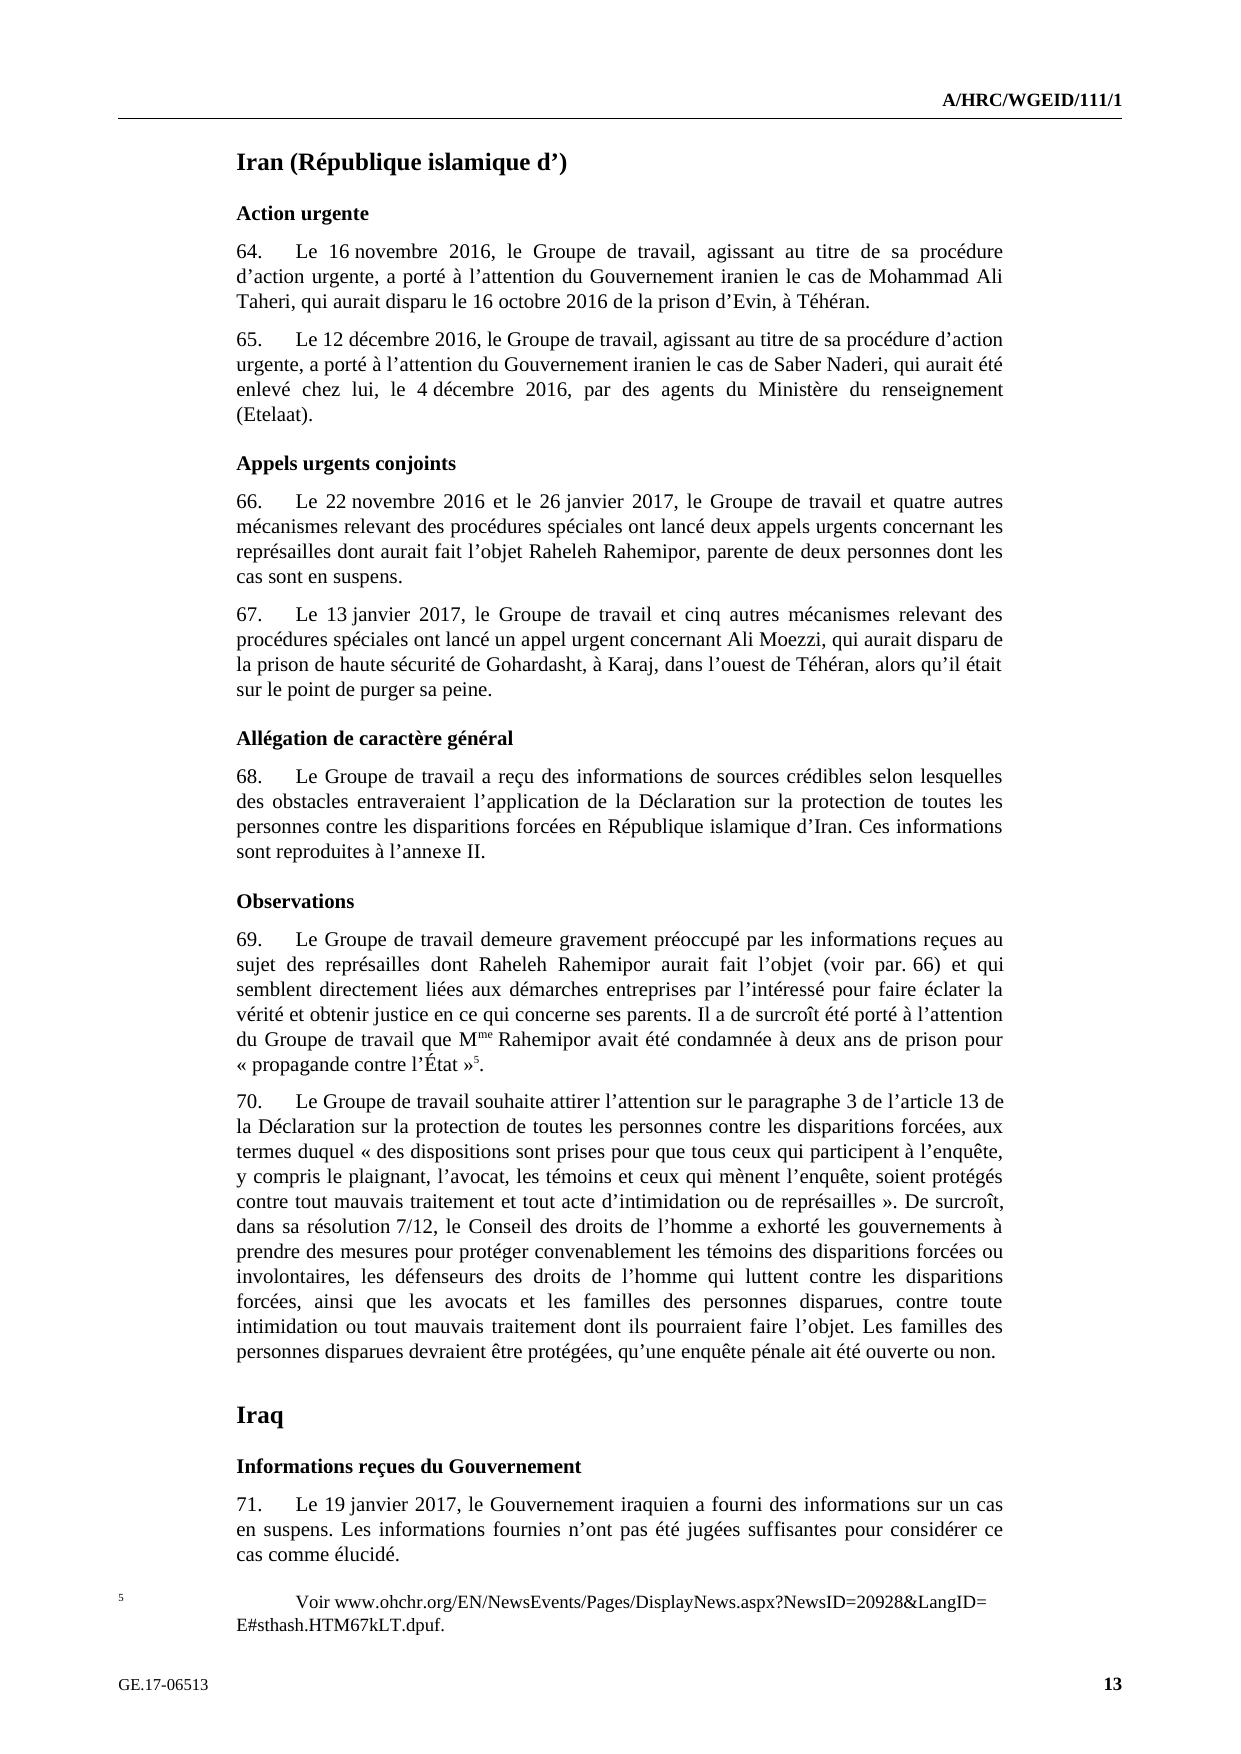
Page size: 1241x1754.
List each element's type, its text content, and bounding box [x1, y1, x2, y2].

text Allégation de caractère général [118, 726, 1004, 751]
text Iraq [118, 1401, 1004, 1429]
text Informations reçues du Gouvernement [118, 1454, 1004, 1479]
text Le Groupe de travail souhaite attirer l’attention sur le paragraphe 3 de l’article 13 de la Déclaration sur la protection de toutes les personnes contre les disparitions forcées, aux termes duquel « des dispositions sont prises pour que tous ceux qui participent à l’enquête, y compris le plaignant, l’avocat, les témoins et ceux qui mènent l’enquête, soient protégés contre tout mauvais traitement et tout acte d’intimidation ou de représailles ». De surcroît, dans sa résolution 7/12, le Conseil des droits de l’homme a exhorté les gouvernements à prendre des mesures pour protéger convenablement les témoins des disparitions forcées ou involontaires, les défenseurs des droits de l’homme qui luttent contre les disparitions forcées, ainsi que les avocats et les familles des personnes disparues, contre toute intimidation ou tout mauvais traitement dont ils pourraient faire l’objet. Les familles des personnes disparues devraient être protégées, qu’une enquête pénale ait été ouverte ou non. [236, 1088, 1004, 1363]
text Observations [118, 888, 1004, 913]
text Action urgente [118, 201, 1004, 226]
text Iran (République islamique d’) [118, 148, 1004, 176]
text Le Groupe de travail a reçu des informations de sources crédibles selon lesquelles des obstacles entraveraient l’application de la Déclaration sur la protection de toutes les personnes contre les disparitions forcées en République islamique d’Iran. Ces informations sont reproduites à l’annexe II. [236, 763, 1004, 863]
text Le 16 novembre 2016, le Groupe de travail, agissant au titre de sa procédure d’action urgente, a porté à l’attention du Gouvernement iranien le cas de Mohammad Ali Taheri, qui aurait disparu le 16 octobre 2016 de la prison d’Evin, à Téhéran. [236, 238, 1004, 313]
text Le 13 janvier 2017, le Groupe de travail et cinq autres mécanismes relevant des procédures spéciales ont lancé un appel urgent concernant Ali Moezzi, qui aurait disparu de la prison de haute sécurité de Gohardasht, à Karaj, dans l’ouest de Téhéran, alors qu’il était sur le point de purger sa peine. [236, 601, 1004, 701]
text Le 22 novembre 2016 et le 26 janvier 2017, le Groupe de travail et quatre autres mécanismes relevant des procédures spéciales ont lancé deux appels urgents concernant les représailles dont aurait fait l’objet Raheleh Rahemipor, parente de deux personnes dont les cas sont en suspens. [236, 488, 1004, 588]
text Le 12 décembre 2016, le Groupe de travail, agissant au titre de sa procédure d’action urgente, a porté à l’attention du Gouvernement iranien le cas de Saber Naderi, qui aurait été enlevé chez lui, le 4 décembre 2016, par des agents du Ministère du renseignement (Etelaat). [236, 326, 1004, 426]
text Le Groupe de travail demeure gravement préoccupé par les informations reçues au sujet des représailles dont Raheleh Rahemipor aurait fait l’objet (voir par. 66) et qui semblent directement liées aux démarches entreprises par l’intéressé pour faire éclater la vérité et obtenir justice en ce qui concerne ses parents. Il a de surcroît été porté à l’attention du Groupe de travail que Mme Rahemipor avait été condamnée à deux ans de prison pour « propagande contre l’État ». [236, 926, 1004, 1076]
text Le 19 janvier 2017, le Gouvernement iraquien a fourni des informations sur un cas en suspens. Les informations fournies n’ont pas été jugées suffisantes pour considérer ce cas comme élucidé. [236, 1491, 1004, 1566]
text Appels urgents conjoints [118, 451, 1004, 476]
